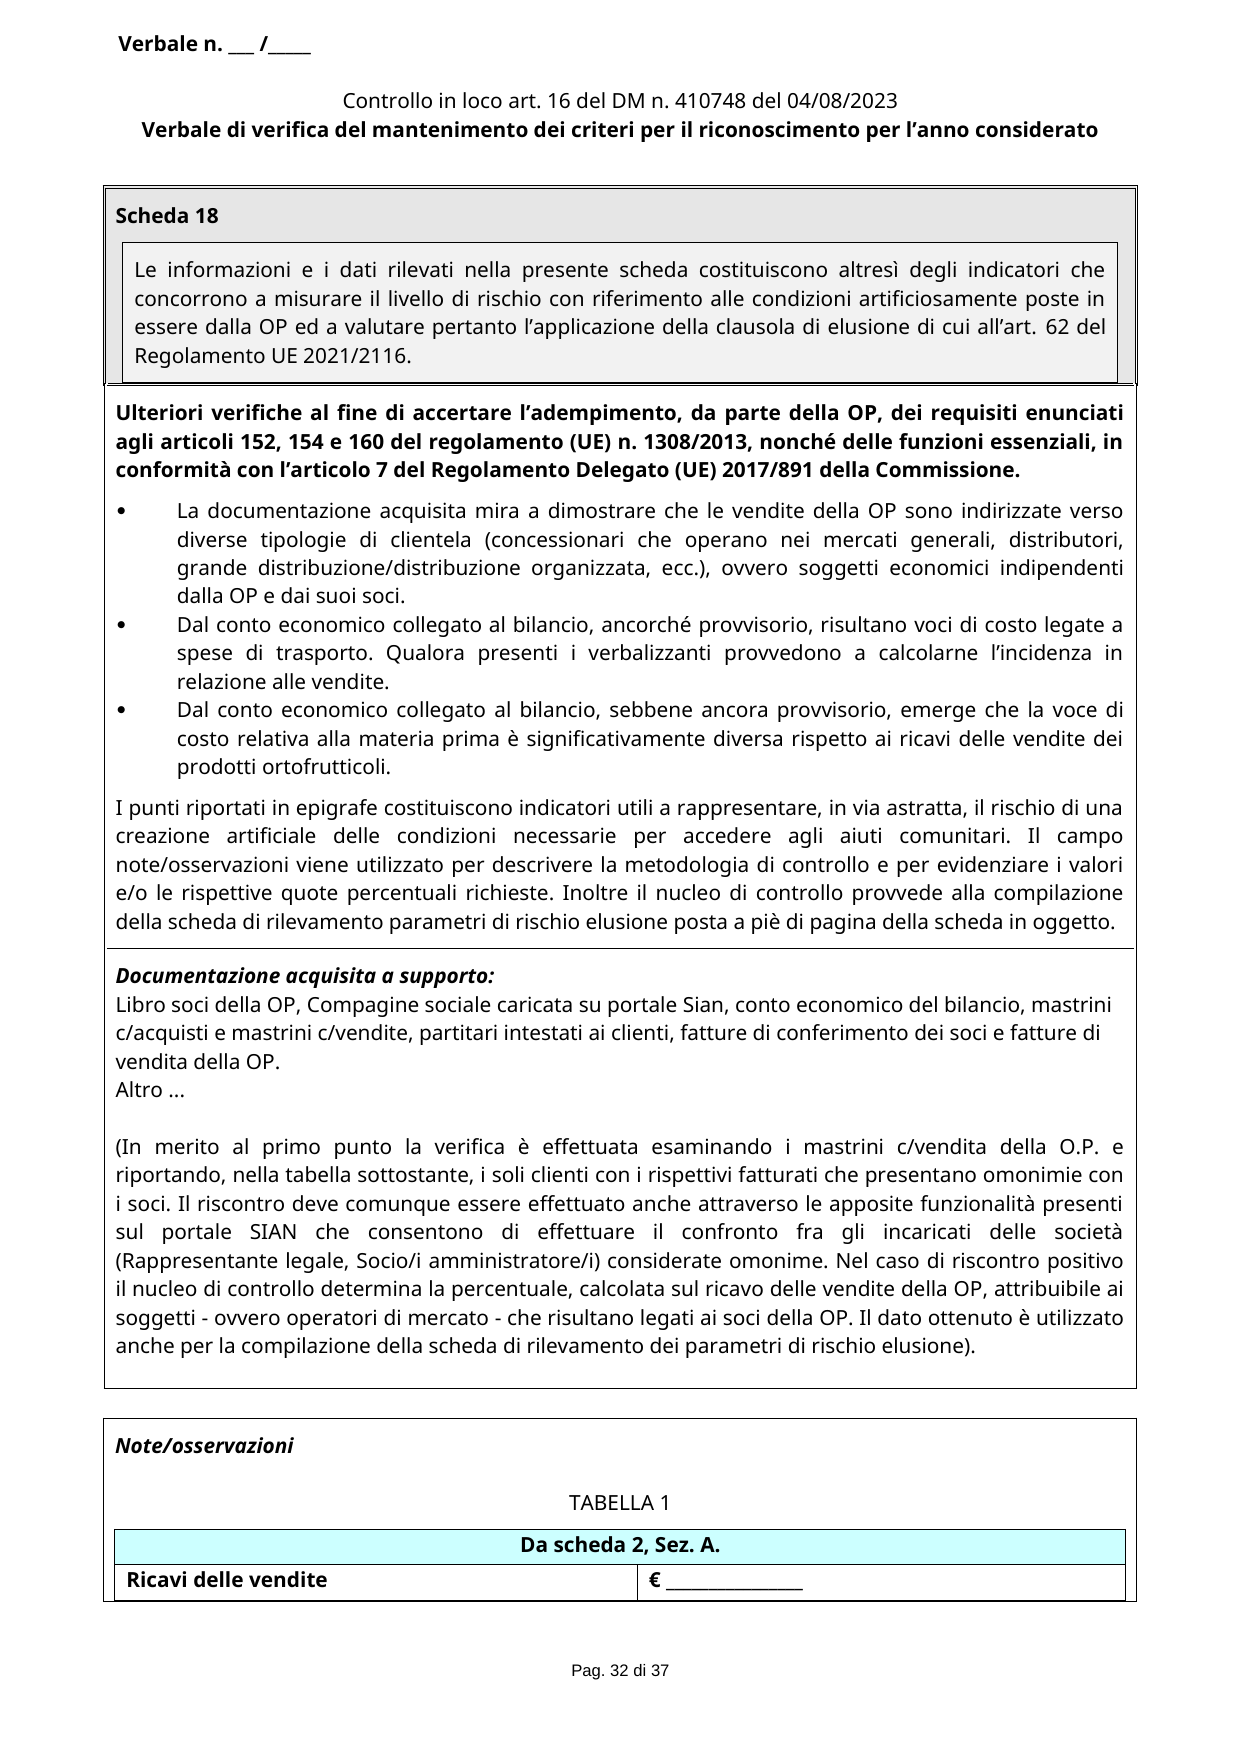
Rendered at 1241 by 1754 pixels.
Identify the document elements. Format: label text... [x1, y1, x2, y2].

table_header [104, 1419, 1136, 1601]
table_header Scheda 18 [106, 189, 1135, 383]
table_cell Ulteriori verifiche al fine di accertare l’adempimento, da parte della OP, dei requisiti enunciati agli articoli 152, 154 e 160 del regolamento (UE) n. 1308/2013, nonché delle funzioni essenziali, in conformità con l’articolo 7 del Regolamento Delegato (UE) 2017/891 della Commissione. La documentazione acquisita mira a dimostrare che le vendite della OP sono indirizzate verso diverse tipologie di clientela (concessionari che operano nei mercati generali, distributori, grande distribuzione/distribuzione organizzata, ecc.), ovvero soggetti economici indipendenti dalla OP e dai suoi soci. Dal conto economico collegato al bilancio, ancorché provvisorio, risultano voci di costo legate a spese di trasporto. Qualora presenti i verbalizzanti provvedono a calcolarne l’incidenza in relazione alle vendite. Dal conto economico collegato al bilancio, sebbene ancora provvisorio, emerge che la voce di costo relativa alla materia prima è significativamente diversa rispetto ai ricavi delle vendite dei prodotti ortofrutticoli. I punti riportati in epigrafe costituiscono indicatori utili a rappresentare, in via astratta, il rischio di una creazione artificiale delle condizioni necessarie per accedere agli aiuti comunitari. Il campo note/osservazioni viene utilizzato per descrivere la metodologia di controllo e per evidenziare i valori e/o le rispettive quote percentuali richieste. Inoltre il nucleo di controllo provvede alla compilazione della scheda di rilevamento parametri di rischio elusione posta a piè di pagina della scheda in oggetto. [105, 383, 1136, 948]
table_cell Documentazione acquisita a supporto: Libro soci della OP, Compagine sociale caricata su portale Sian, conto economico del bilancio, mastrini c/acquisti e mastrini c/vendite, partitari intestati ai clienti, fatture di conferimento dei soci e fatture di vendita della OP. Altro ... (In merito al primo punto la verifica è effettuata esaminando i mastrini c/vendita della O.P. e riportando, nella tabella sottostante, i soli clienti con i rispettivi fatturati che presentano omonimie con i soci. Il riscontro deve comunque essere effettuato anche attraverso le apposite funzionalità presenti sul portale SIAN che consentono di effettuare il confronto fra gli incaricati delle società (Rappresentante legale, Socio/i amministratore/i) considerate omonime. Nel caso di riscontro positivo il nucleo di controllo determina la percentuale, calcolata sul ricavo delle vendite della OP, attribuibile ai soggetti - ovvero operatori di mercato - che risultano legati ai soci della OP. Il dato ottenuto è utilizzato anche per la compilazione della scheda di rilevamento dei parametri di rischio elusione). [105, 948, 1136, 1388]
